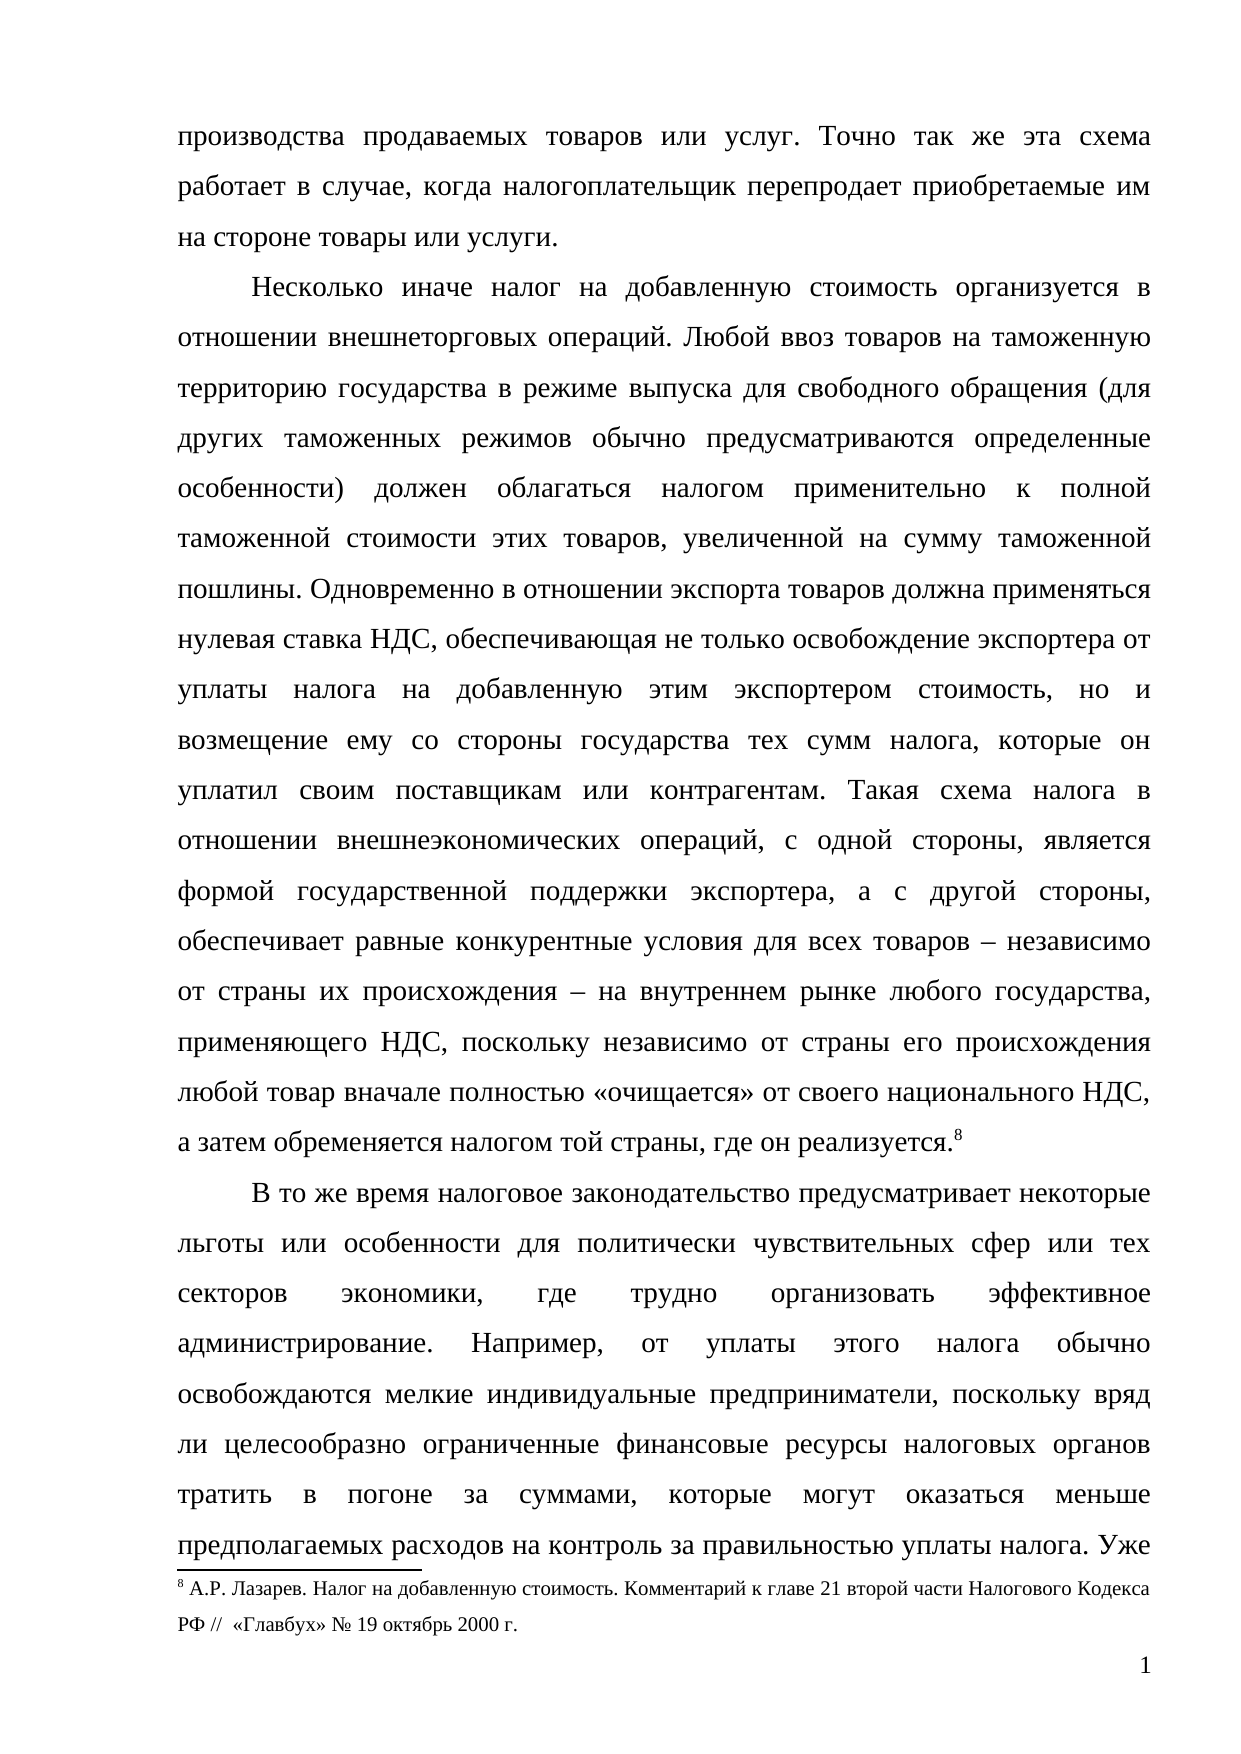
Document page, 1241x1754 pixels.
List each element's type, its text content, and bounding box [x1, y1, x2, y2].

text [177, 118, 1152, 252]
text Несколько иначе налог на добавленную стоимость организуется в отношении внешнеторговых операций. Любой ввоз товаров на таможенную территорию государства в режиме выпуска для свободного обращения (для других таможенных режимов обычно предусматриваются определенные особенности) должен облагаться налогом применительно к полной таможенной стоимости этих товаров, увеличенной на сумму таможенной пошлины. Одновременно в отношении экспорта товаров должна применяться нулевая ставка НДС, обеспечивающая не только освобождение экспортера от уплаты налога на добавленную этим экспортером стоимость, но и возмещение ему со стороны государства тех сумм налога, которые он уплатил своим поставщикам или контрагентам. Такая схема налога в отношении внешнеэкономических операций, с одной стороны, является формой государственной поддержки экспортера, а с другой стороны, обеспечивает равные конкурентные условия для всех товаров – независимо от страны их происхождения – на внутреннем рынке любого государства, применяющего НДС, поскольку независимо от страны его происхождения любой товар вначале полностью «очищается» от своего национального НДС, а затем обременяется налогом той страны, где он реализуется. [177, 269, 1152, 1158]
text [177, 1175, 1152, 1560]
